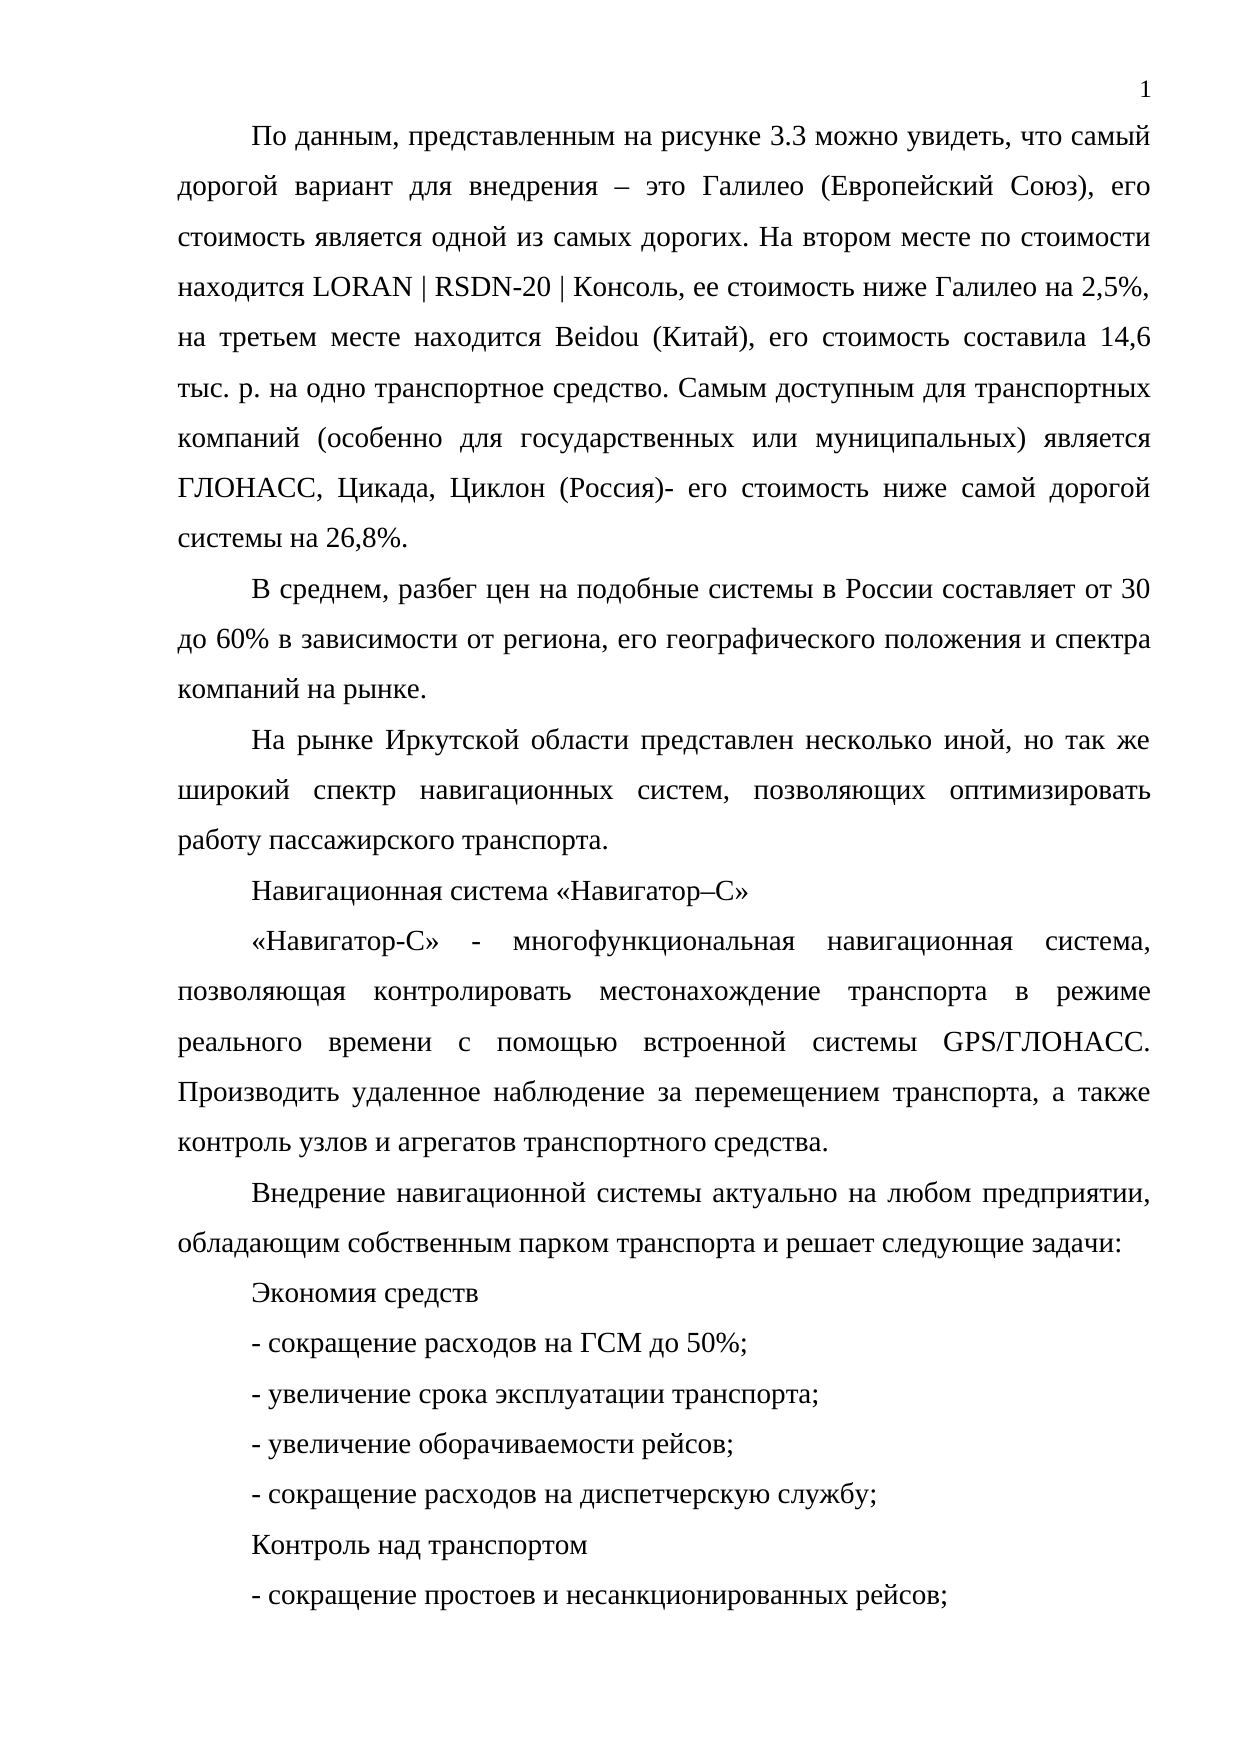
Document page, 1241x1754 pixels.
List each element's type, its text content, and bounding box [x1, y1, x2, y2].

text Контроль над транспортом [177, 1527, 1152, 1560]
text Экономия средств [177, 1275, 1152, 1309]
text Навигационная система «Навигатор–С» [177, 873, 1152, 906]
text В среднем, разбег цен на подобные системы в России составляет от 30 до 60% в зависимости от региона, его географического положения и спектра компаний на рынке. [177, 571, 1152, 705]
text - сокращение расходов на диспетчерскую службу; [177, 1477, 1152, 1510]
text Внедрение навигационной системы актуально на любом предприятии, обладающим собственным парком транспорта и решает следующие задачи: [177, 1175, 1152, 1258]
text По данным, представленным на рисунке 3.3 можно увидеть, что самый дорогой вариант для внедрения – это Галилео (Европейский Союз), его стоимость является одной из самых дорогих. На втором месте по стоимости находится LORAN | RSDN-20 | Консоль, ее стоимость ниже Галилео на 2,5%, на третьем месте находится Beidou (Китай), его стоимость составила 14,6 тыс. р. на одно транспортное средство. Самым доступным для транспортных компаний (особенно для государственных или муниципальных) является ГЛОНАСС, Цикада, Циклон (Россия)- его стоимость ниже самой дорогой системы на 26,8%. [177, 118, 1152, 554]
text - увеличение срока эксплуатации транспорта; [177, 1376, 1152, 1409]
text - увеличение оборачиваемости рейсов; [177, 1426, 1152, 1460]
text - сокращение простоев и несанкционированных рейсов; [177, 1577, 1152, 1611]
text «Навигатор-С» - многофункциональная навигационная система, позволяющая контролировать местонахождение транспорта в режиме реального времени с помощью встроенной системы GPS/ГЛОНАСС. Производить удаленное наблюдение за перемещением транспорта, а также контроль узлов и агрегатов транспортного средства. [177, 923, 1152, 1158]
text - сокращение расходов на ГСМ до 50%; [177, 1326, 1152, 1359]
text На рынке Иркутской области представлен несколько иной, но так же широкий спектр навигационных систем, позволяющих оптимизировать работу пассажирского транспорта. [177, 722, 1152, 856]
